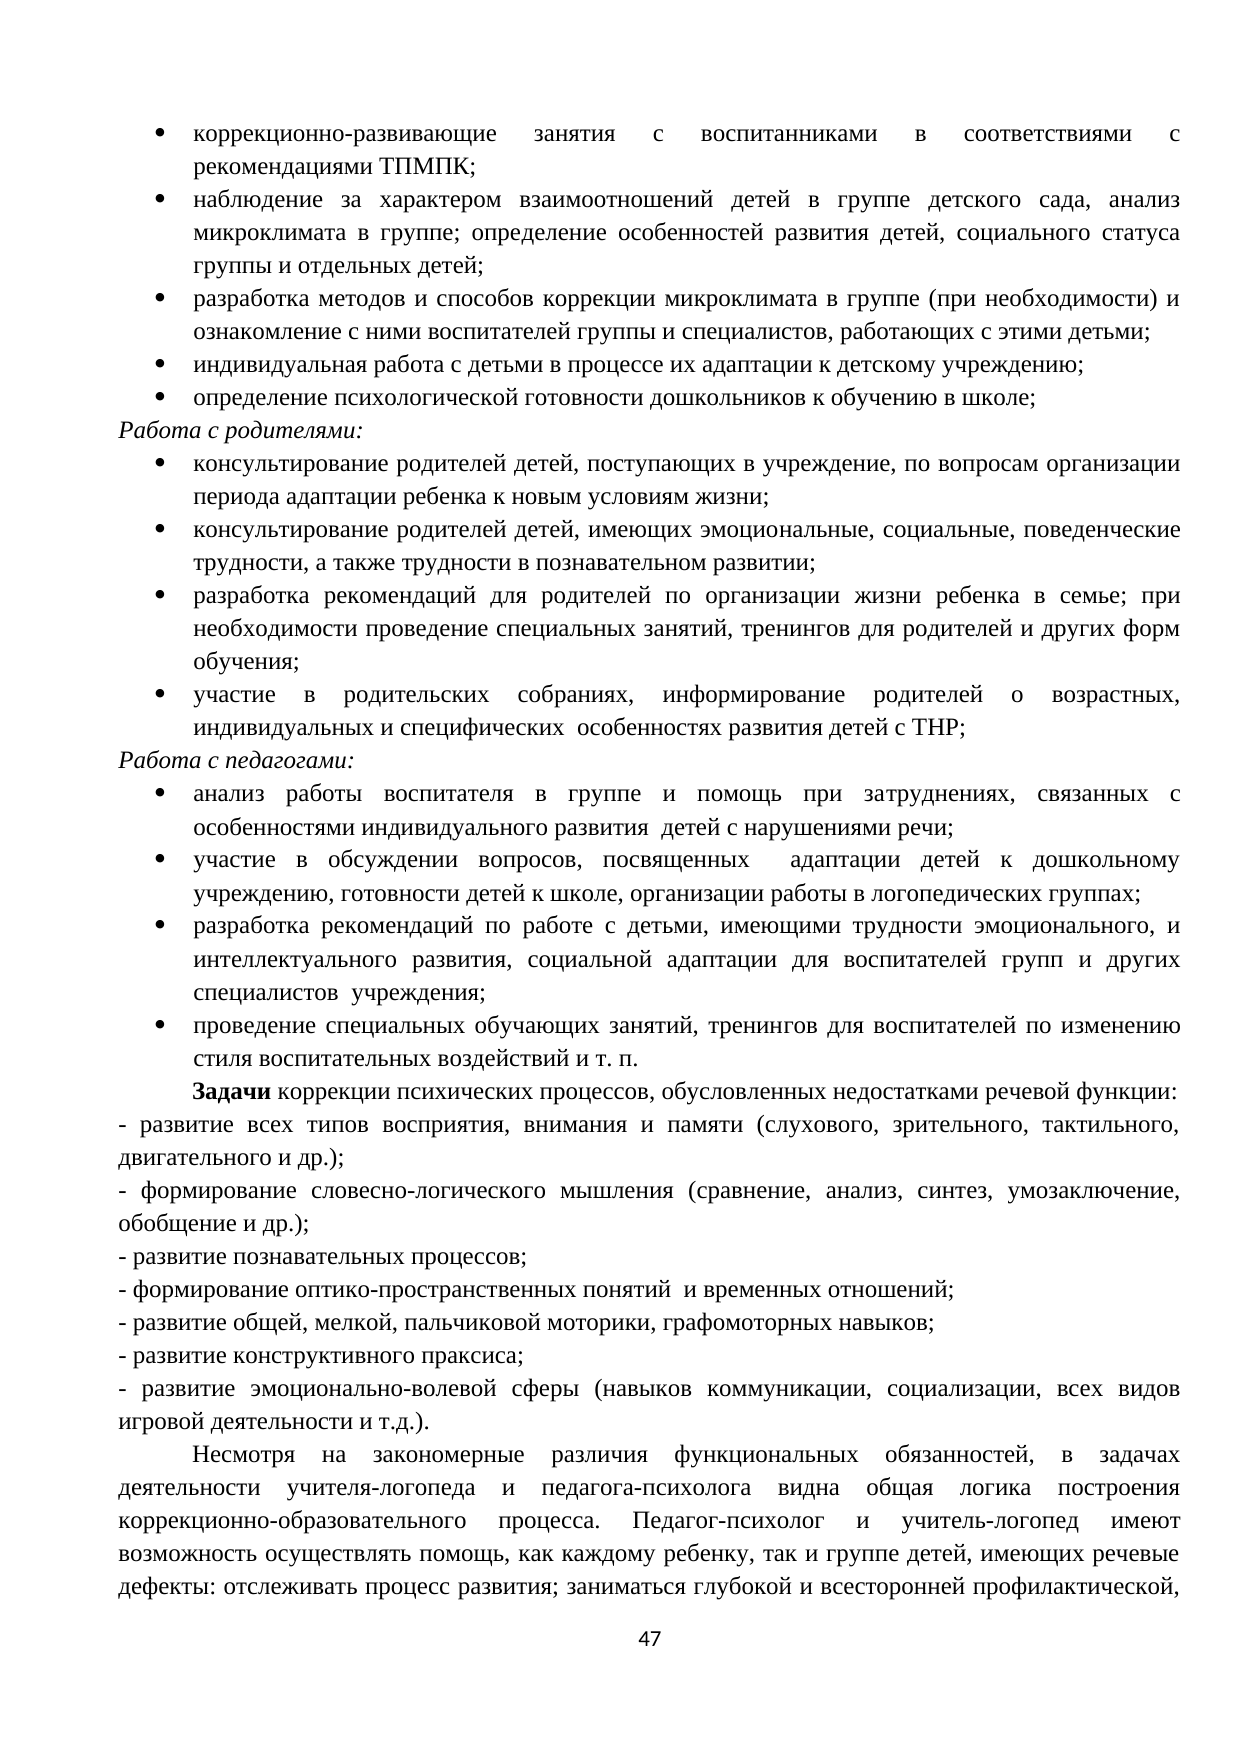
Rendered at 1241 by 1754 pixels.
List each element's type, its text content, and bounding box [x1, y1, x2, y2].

text Работа с педагогами: [118, 746, 1181, 774]
list определение психологической готовности дошкольников к обучению в школе; [156, 382, 1181, 411]
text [118, 1439, 1181, 1600]
text - развитие эмоционально-волевой сферы (навыков коммуникации, социализации, всех видов игровой деятельности и т.д.). [118, 1373, 1181, 1435]
list разработка рекомендаций по работе с детьми, имеющими трудности эмоционального, и интеллектуального развития, социальной адаптации для воспитателей групп и других специалистов учреждения; [156, 911, 1181, 1005]
list разработка рекомендаций для родителей по организации жизни ребенка в семье; при необходимости проведение специальных занятий, тренингов для родителей и других форм обучения; [156, 580, 1181, 675]
text - развитие конструктивного праксиса; [118, 1340, 1181, 1369]
list анализ работы воспитателя в группе и помощь при затруднениях, связанных с особенностями индивидуального развития детей с нарушениями речи; [156, 778, 1181, 840]
list участие в родительских собраниях, информирование родителей о возрастных, индивидуальных и специфических особенностях развития детей с ТНР; [156, 679, 1181, 741]
list наблюдение за характером взаимоотношений детей в группе детского сада, анализ микроклимата в группе; определение особенностей развития детей, социального статуса группы и отдельных детей; [156, 184, 1181, 279]
text - развитие познавательных процессов; [118, 1241, 1181, 1269]
text - развитие общей, мелкой, пальчиковой моторики, графомоторных навыков; [118, 1307, 1181, 1336]
list проведение специальных обучающих занятий, тренингов для воспитателей по изменению стиля воспитательных воздействий и т. п. [156, 1010, 1181, 1071]
text - формирование оптико-пространственных понятий и временных отношений; [118, 1274, 1181, 1303]
text - развитие всех типов восприятия, внимания и памяти (слухового, зрительного, тактильного, двигательного и др.); [118, 1109, 1181, 1171]
list консультирование родителей детей, поступающих в учреждение, по вопросам организации периода адаптации ребенка к новым условиям жизни; [156, 448, 1181, 510]
text - формирование словесно-логического мышления (сравнение, анализ, синтез, умозаключение, обобщение и др.); [118, 1175, 1181, 1237]
list коррекционно-развивающие занятия с воспитанниками в соответствиями с рекомендациями ТПМПК; [156, 118, 1181, 180]
list индивидуальная работа с детьми в процессе их адаптации к детскому учреждению; [156, 349, 1181, 378]
text Работа с родителями: [118, 415, 1181, 444]
list участие в обсуждении вопросов, посвященных адаптации детей к дошкольному учреждению, готовности детей к школе, организации работы в логопедических группах; [156, 844, 1181, 906]
text Задачи коррекции психических процессов, обусловленных недостатками речевой функции: [118, 1076, 1181, 1104]
list консультирование родителей детей, имеющих эмоциональные, социальные, поведенческие трудности, а также трудности в познавательном развитии; [156, 514, 1181, 576]
list разработка методов и способов коррекции микроклимата в группе (при необходимости) и ознакомление с ними воспитателей группы и специалистов, работающих с этими детьми; [156, 283, 1181, 345]
